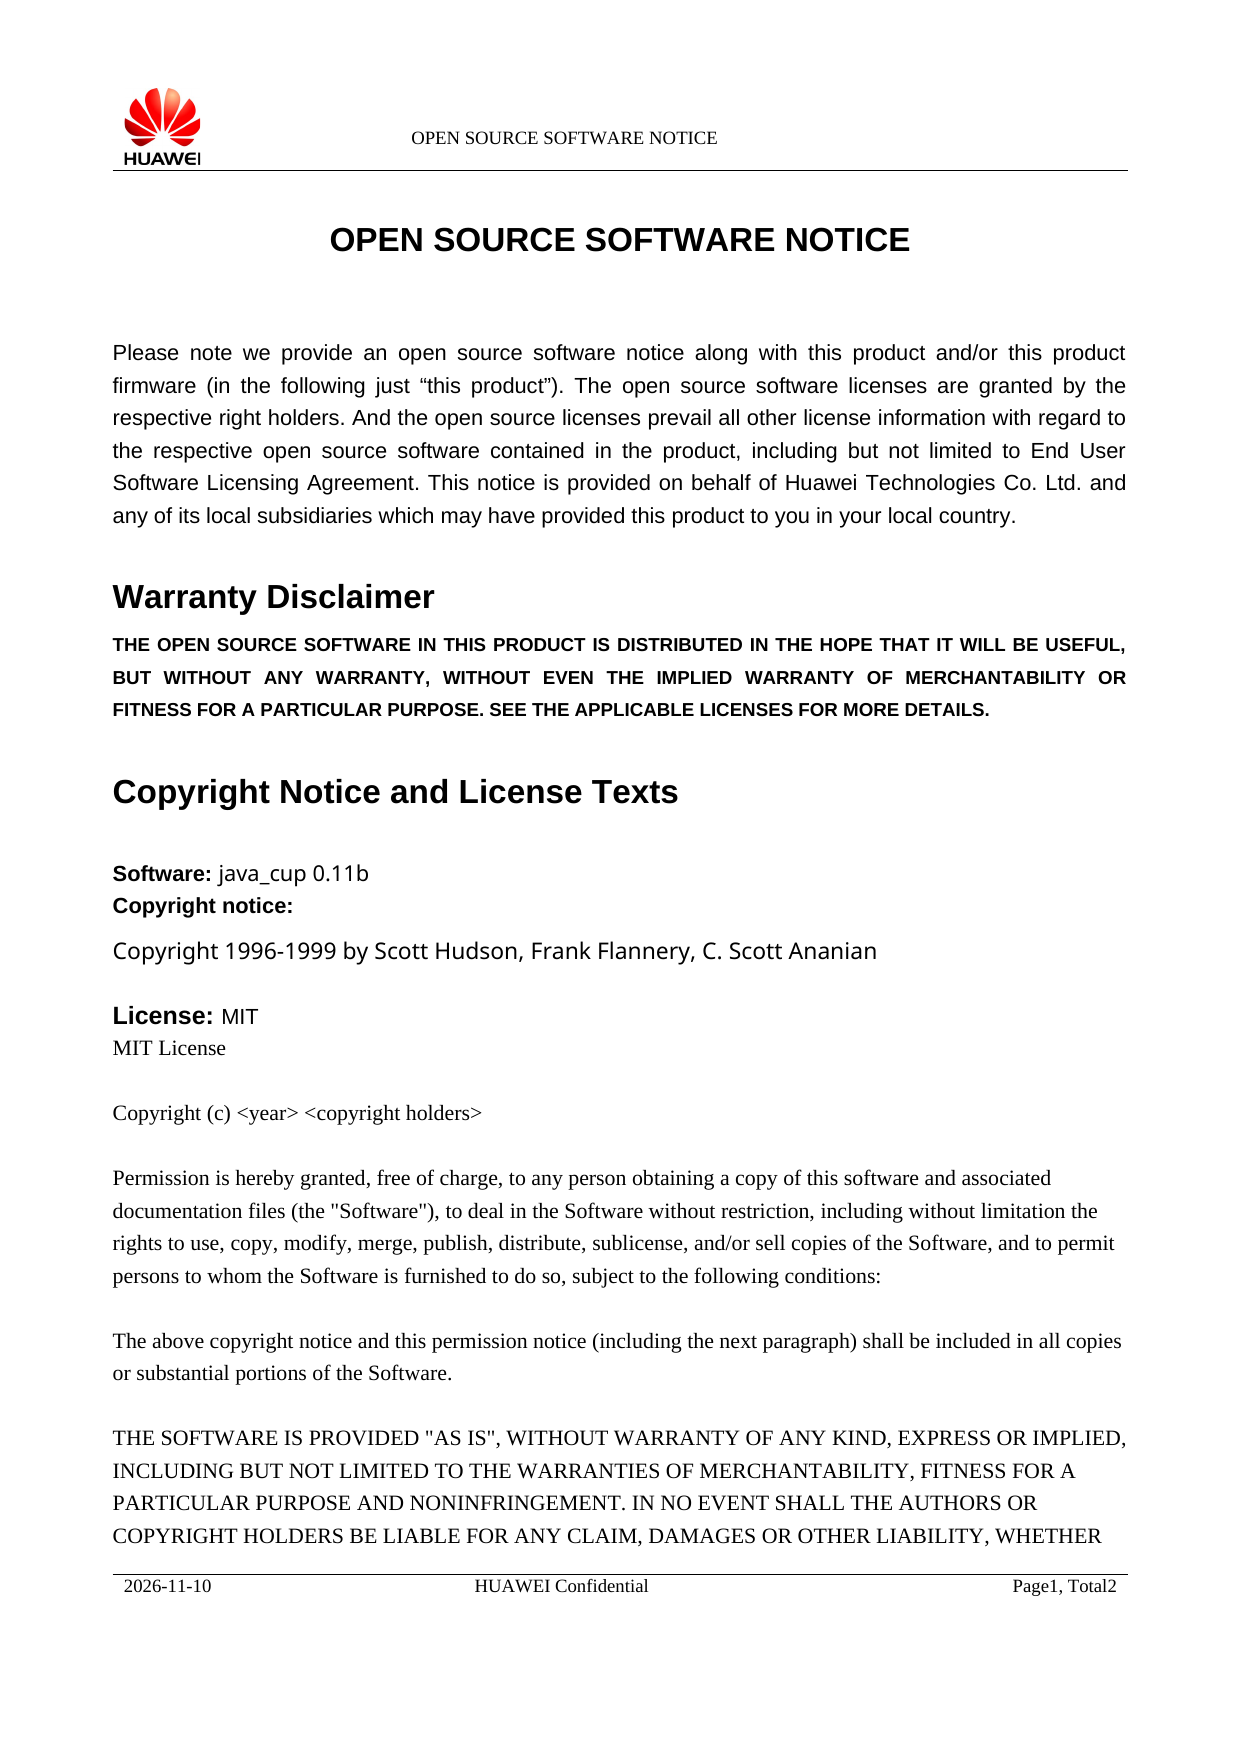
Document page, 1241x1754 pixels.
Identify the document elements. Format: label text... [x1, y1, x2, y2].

text License: MIT [112, 999, 1128, 1031]
text Copyright 1996-1999 by Scott Hudson, Frank Flannery, C. Scott Ananian [112, 934, 1128, 999]
text Please note we provide an open source software notice along with this product and/or this product firmware (in the following just “this product”). The open source software licenses are granted by the respective right holders. And the open source licenses prevail all other license information with regard to the respective open source software contained in the product, including but not limited to End User Software Licensing Agreement. This notice is provided on behalf of Huawei Technologies Co. Ltd. and any of its local subsidiaries which may have provided this product to you in your local country. [112, 336, 1128, 531]
title Software: java_cup 0.11b [112, 856, 1128, 889]
text OPEN SOURCE SOFTWARE NOTICE [112, 206, 1128, 271]
text The open source software in this product is distributed in the hope that it will be useful, but WITHOUT ANY WARRANTY, without even the implied warranty of MERCHANTABILITY or FITNESS FOR A PARTICULAR PURPOSE. See the applicable licenses for more details. [112, 629, 1128, 726]
text Copyright Notice and License Texts [112, 759, 1128, 824]
text Warranty Disclaimer [112, 564, 1128, 629]
text Copyright notice: [112, 889, 1128, 921]
picture [124, 88, 201, 165]
